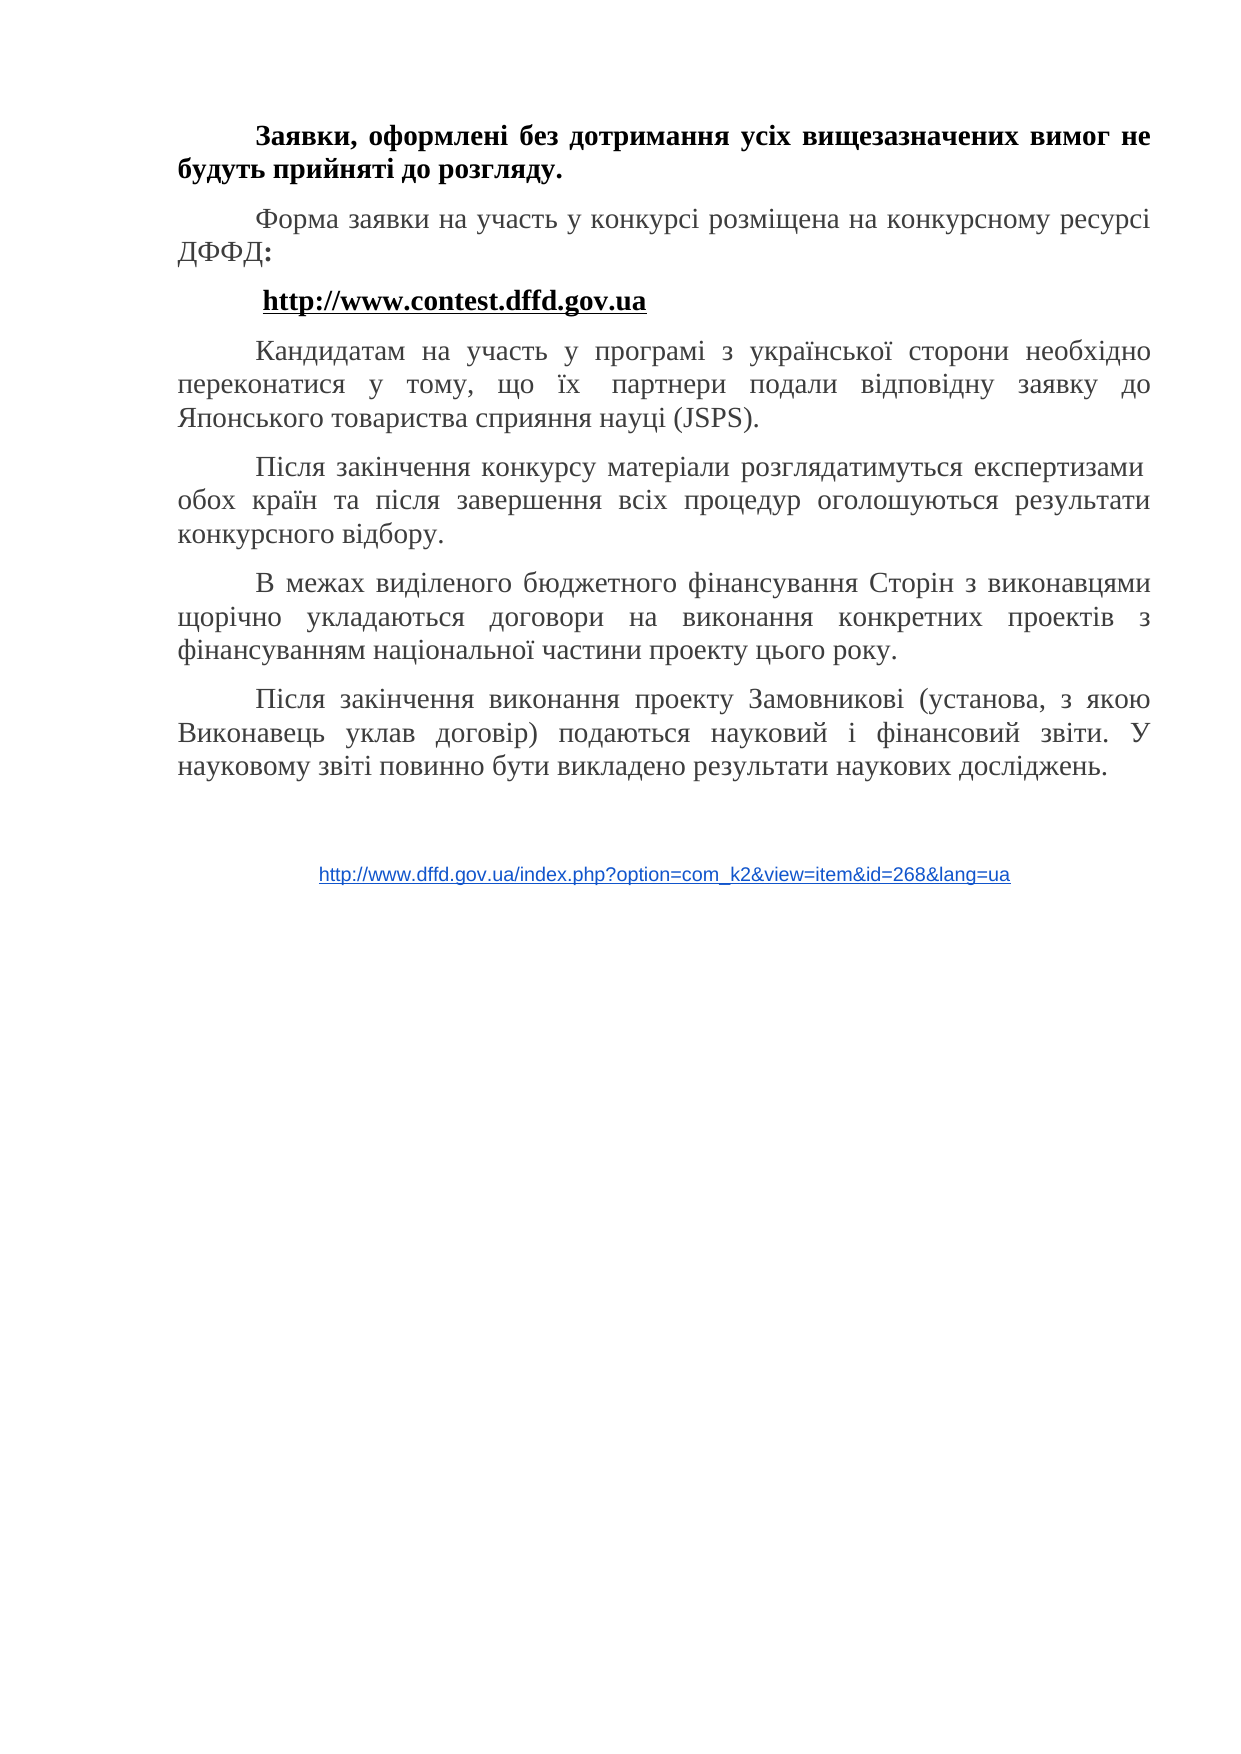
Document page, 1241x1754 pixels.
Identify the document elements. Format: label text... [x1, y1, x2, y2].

text Заявки, оформлені без дотримання усіх вищезазначених вимог не будуть прийняті до розгляду. [177, 118, 1152, 185]
text Кандидатам на участь у програмі з української сторони необхідно переконатися у тому, що їх партнери подали відповідну заявку до Японського товариства сприяння науці (JSPS). [177, 333, 1152, 433]
text http://www.contest.dffd.gov.ua [177, 283, 1152, 317]
text Після закінчення виконання проекту Замовникові (установа, з якою Виконавець уклав договір) подаються науковий і фінансовий звіти. У науковому звіті повинно бути викладено результати наукових досліджень. [177, 681, 1152, 782]
text Після закінчення конкурсу матеріали розглядатимуться експертизами обох країн та після завершення всіх процедур оголошуються результати конкурсного відбору. [177, 449, 1152, 549]
text http://www.dffd.gov.ua/index.php?option=com_k2&view=item&id=268&lang=ua [177, 863, 1152, 886]
text В межах виділеного бюджетного фінансування Сторін з виконавцями щорічно укладаються договори на виконання конкретних проектів з фінансуванням національної частини проекту цього року. [177, 565, 1152, 666]
text Форма заявки на участь у конкурсі розміщена на конкурсному ресурсі ДФФД: [177, 201, 1152, 268]
